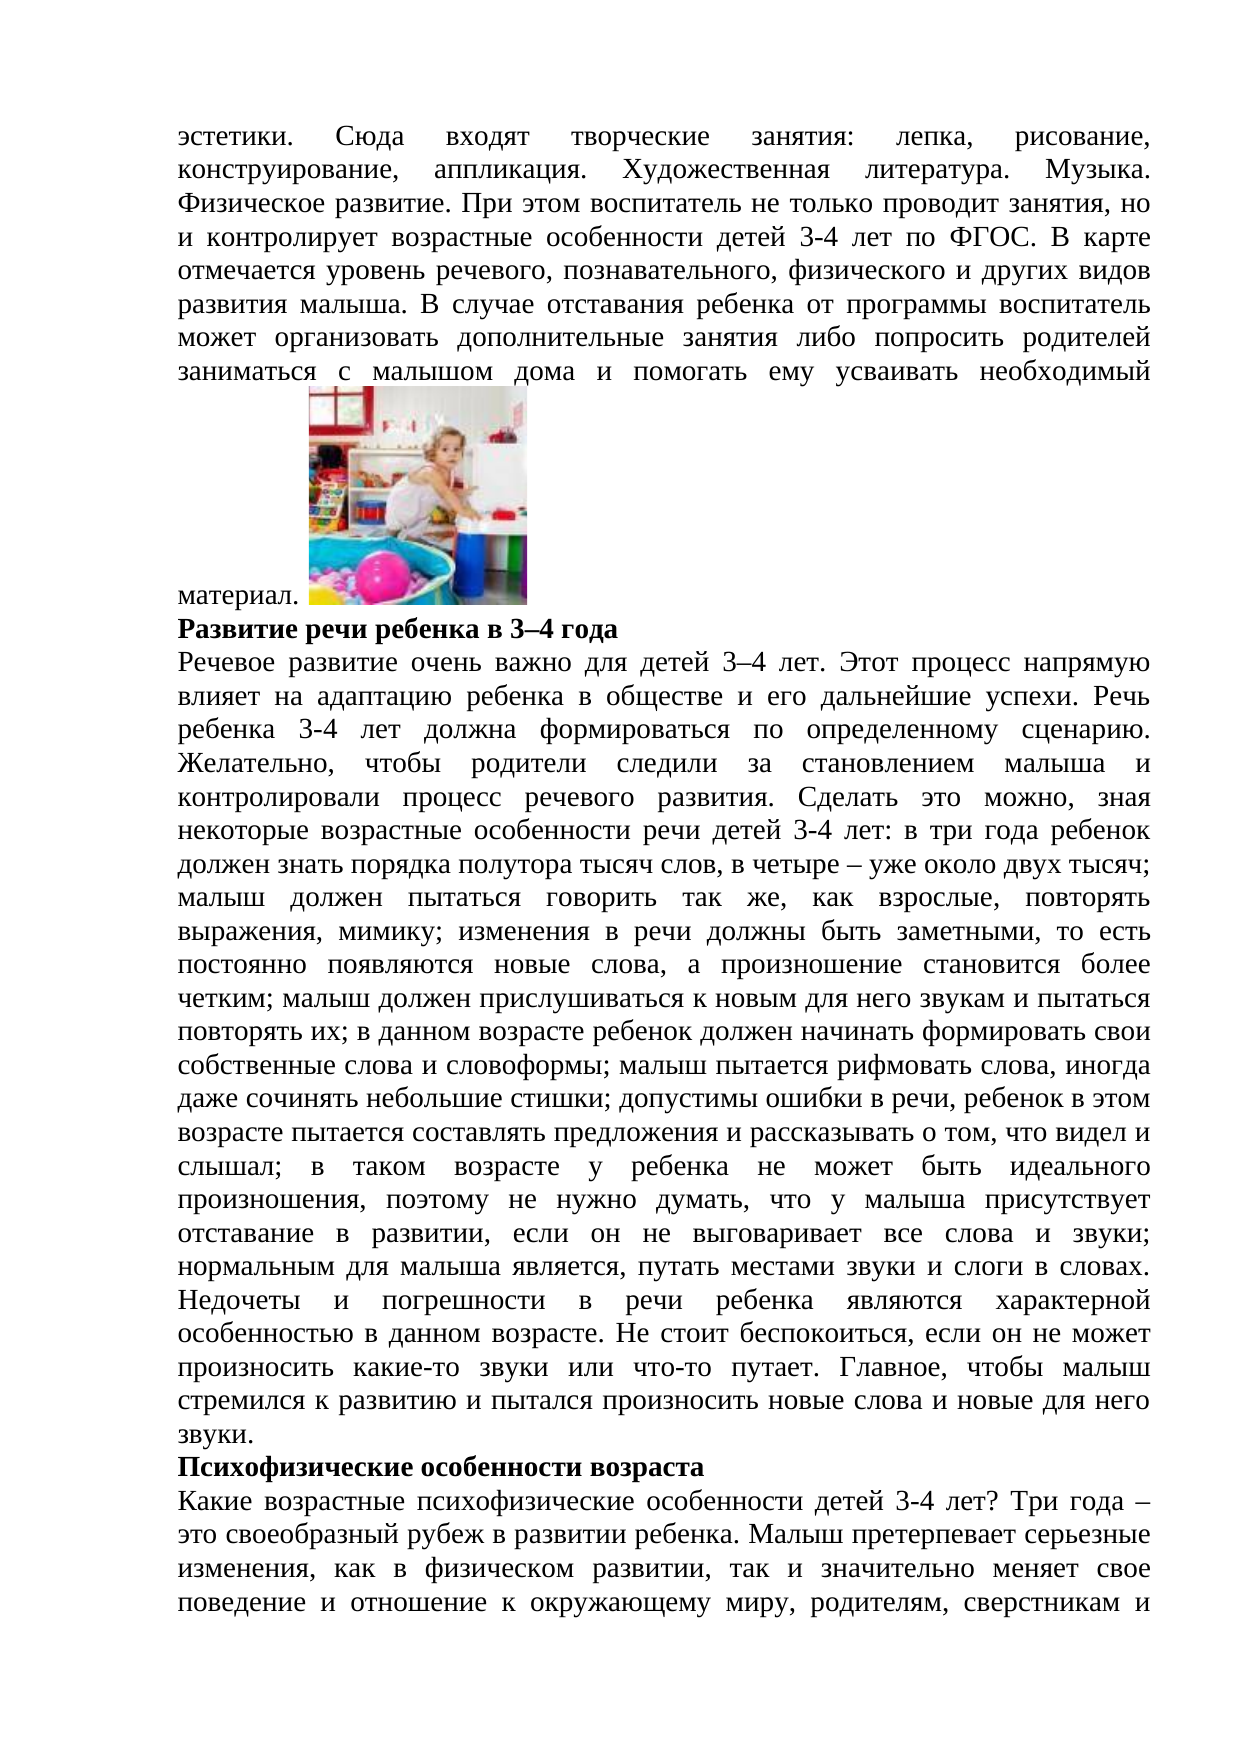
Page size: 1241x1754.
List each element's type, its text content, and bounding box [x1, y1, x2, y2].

picture [306, 386, 528, 605]
text Речевое развитие очень важно для детей 3–4 лет. Этот процесс напрямую влияет на адаптацию ребенка в обществе и его дальнейшие успехи. Речь ребенка 3-4 лет должна формироваться по определенному сценарию. Желательно, чтобы родители следили за становлением малыша и контролировали процесс речевого развития. Сделать это можно, зная некоторые возрастные особенности речи детей 3-4 лет: в три года ребенок должен знать порядка полутора тысяч слов, в четыре – уже около двух тысяч; малыш должен пытаться говорить так же, как взрослые, повторять выражения, мимику; изменения в речи должны быть заметными, то есть постоянно появляются новые слова, а произношение становится более четким; малыш должен прислушиваться к новым для него звукам и пытаться повторять их; в данном возрасте ребенок должен начинать формировать свои собственные слова и словоформы; малыш пытается рифмовать слова, иногда даже сочинять небольшие стишки; допустимы ошибки в речи, ребенок в этом возрасте пытается составлять предложения и рассказывать о том, что видел и слышал; в таком возрасте у ребенка не может быть идеального произношения, поэтому не нужно думать, что у малыша присутствует отставание в развитии, если он не выговаривает все слова и звуки; нормальным для малыша является, путать местами звуки и слоги в словах. Недочеты и погрешности в речи ребенка являются характерной особенностью в данном возрасте. Не стоит беспокоиться, если он не может произносить какие-то звуки или что-то путает. Главное, чтобы малыш стремился к развитию и пытался произносить новые слова и новые для него звуки. [177, 644, 1152, 1449]
text Развитие речи ребенка в 3–4 года [177, 611, 1152, 644]
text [177, 118, 1152, 611]
text Психофизические особенности возраста [177, 1449, 1152, 1483]
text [177, 1483, 1152, 1617]
